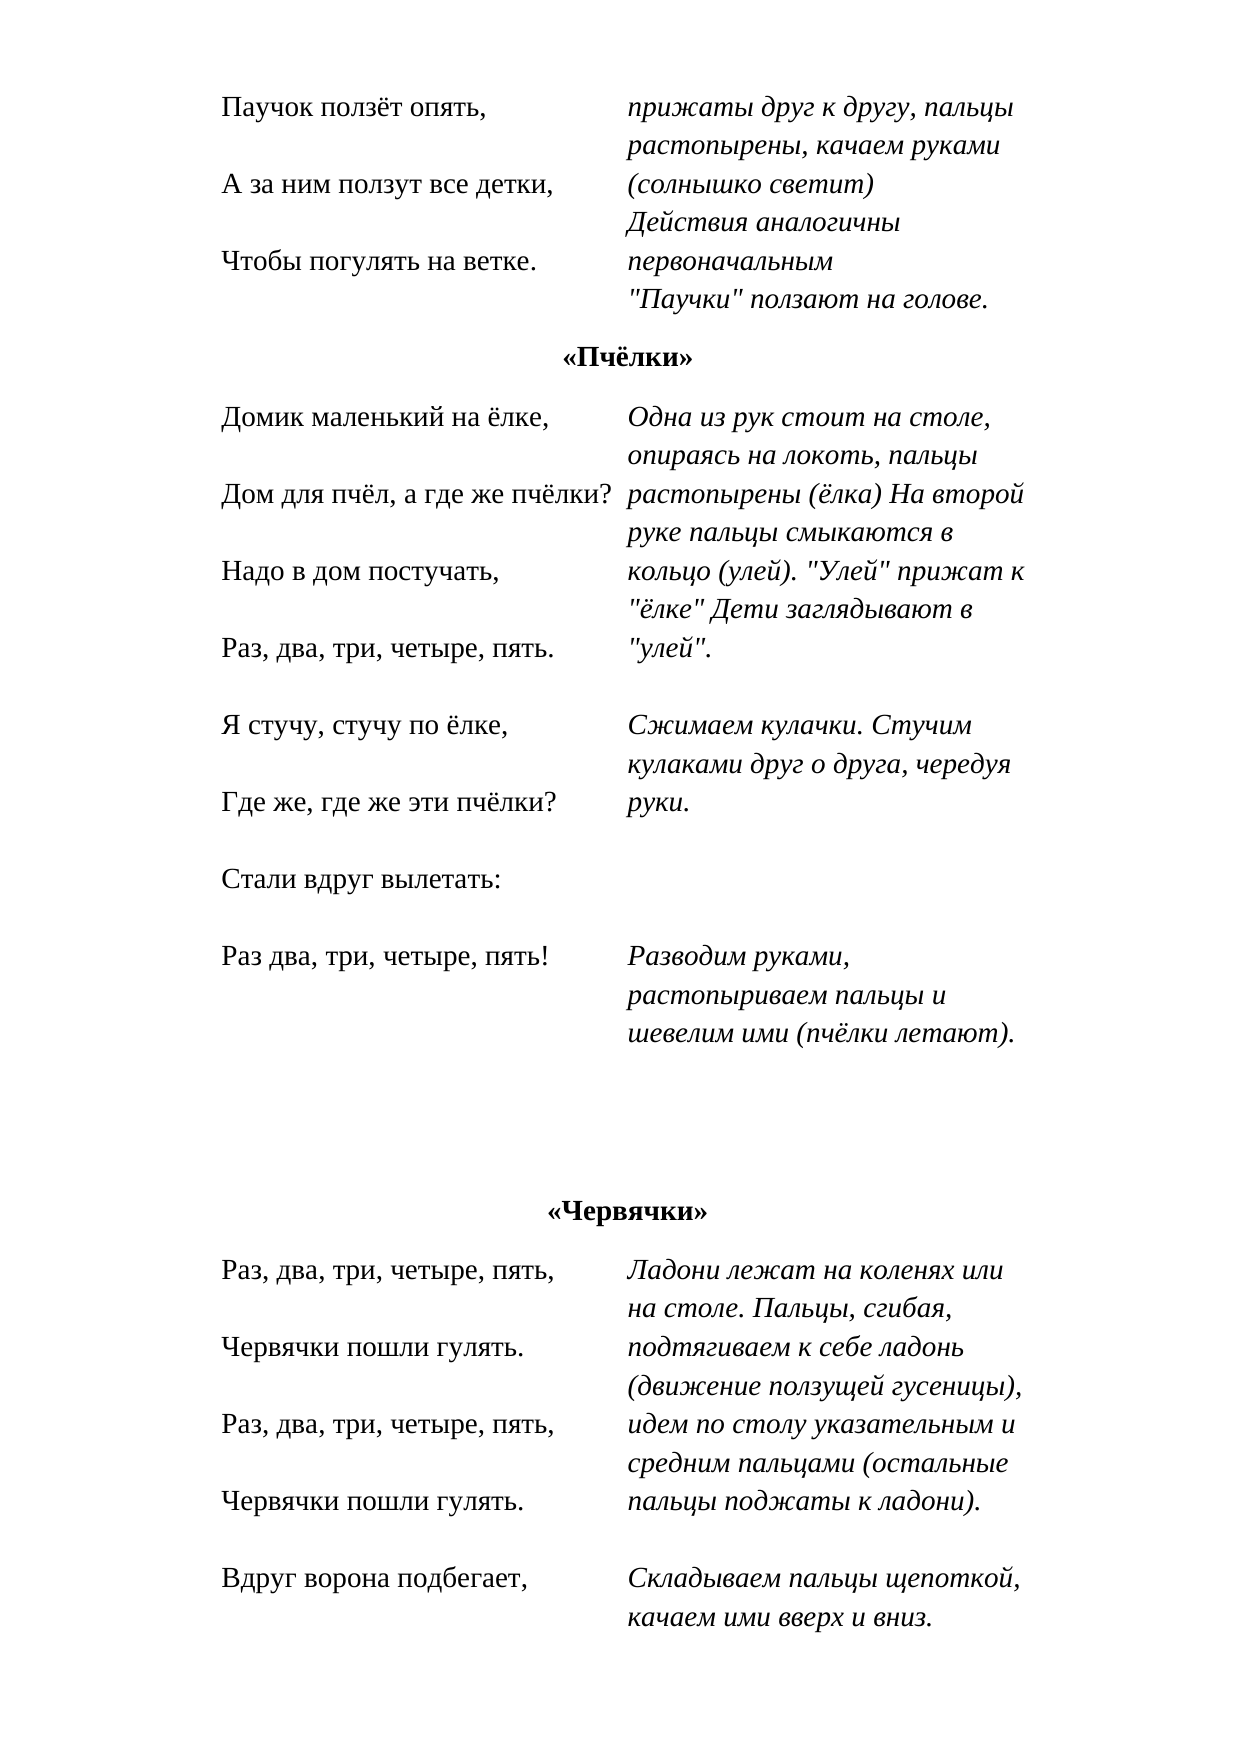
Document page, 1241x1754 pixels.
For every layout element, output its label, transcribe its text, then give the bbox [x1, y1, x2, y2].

table_header Домик маленький на ёлке, Дом для пчёл, а где же пчёлки? Надо в дом постучать, Раз, два, три, четыре, пять. Я стучу, стучу по ёлке, Где же, где же эти пчёлки? Стали вдруг вылетать: Раз два, три, четыре, пять! [221, 399, 627, 1074]
table_header Одна из рук стоит на столе, опираясь на локоть, пальцы растопырены (ёлка) На второй руке пальцы смыкаются в кольцо (улей). "Улей" прижат к "ёлке" Дети заглядывают в "улей". Сжимаем кулачки. Стучим кулаками друг о друга, чередуя руки. Разводим руками, растопыриваем пальцы и шевелим ими (пчёлки летают). [628, 399, 1034, 1074]
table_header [628, 1252, 1034, 1632]
text «Пчёлки» [103, 339, 1152, 373]
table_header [628, 89, 1034, 339]
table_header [221, 1252, 627, 1632]
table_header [221, 89, 627, 339]
text «Червячки» [103, 1193, 1152, 1226]
